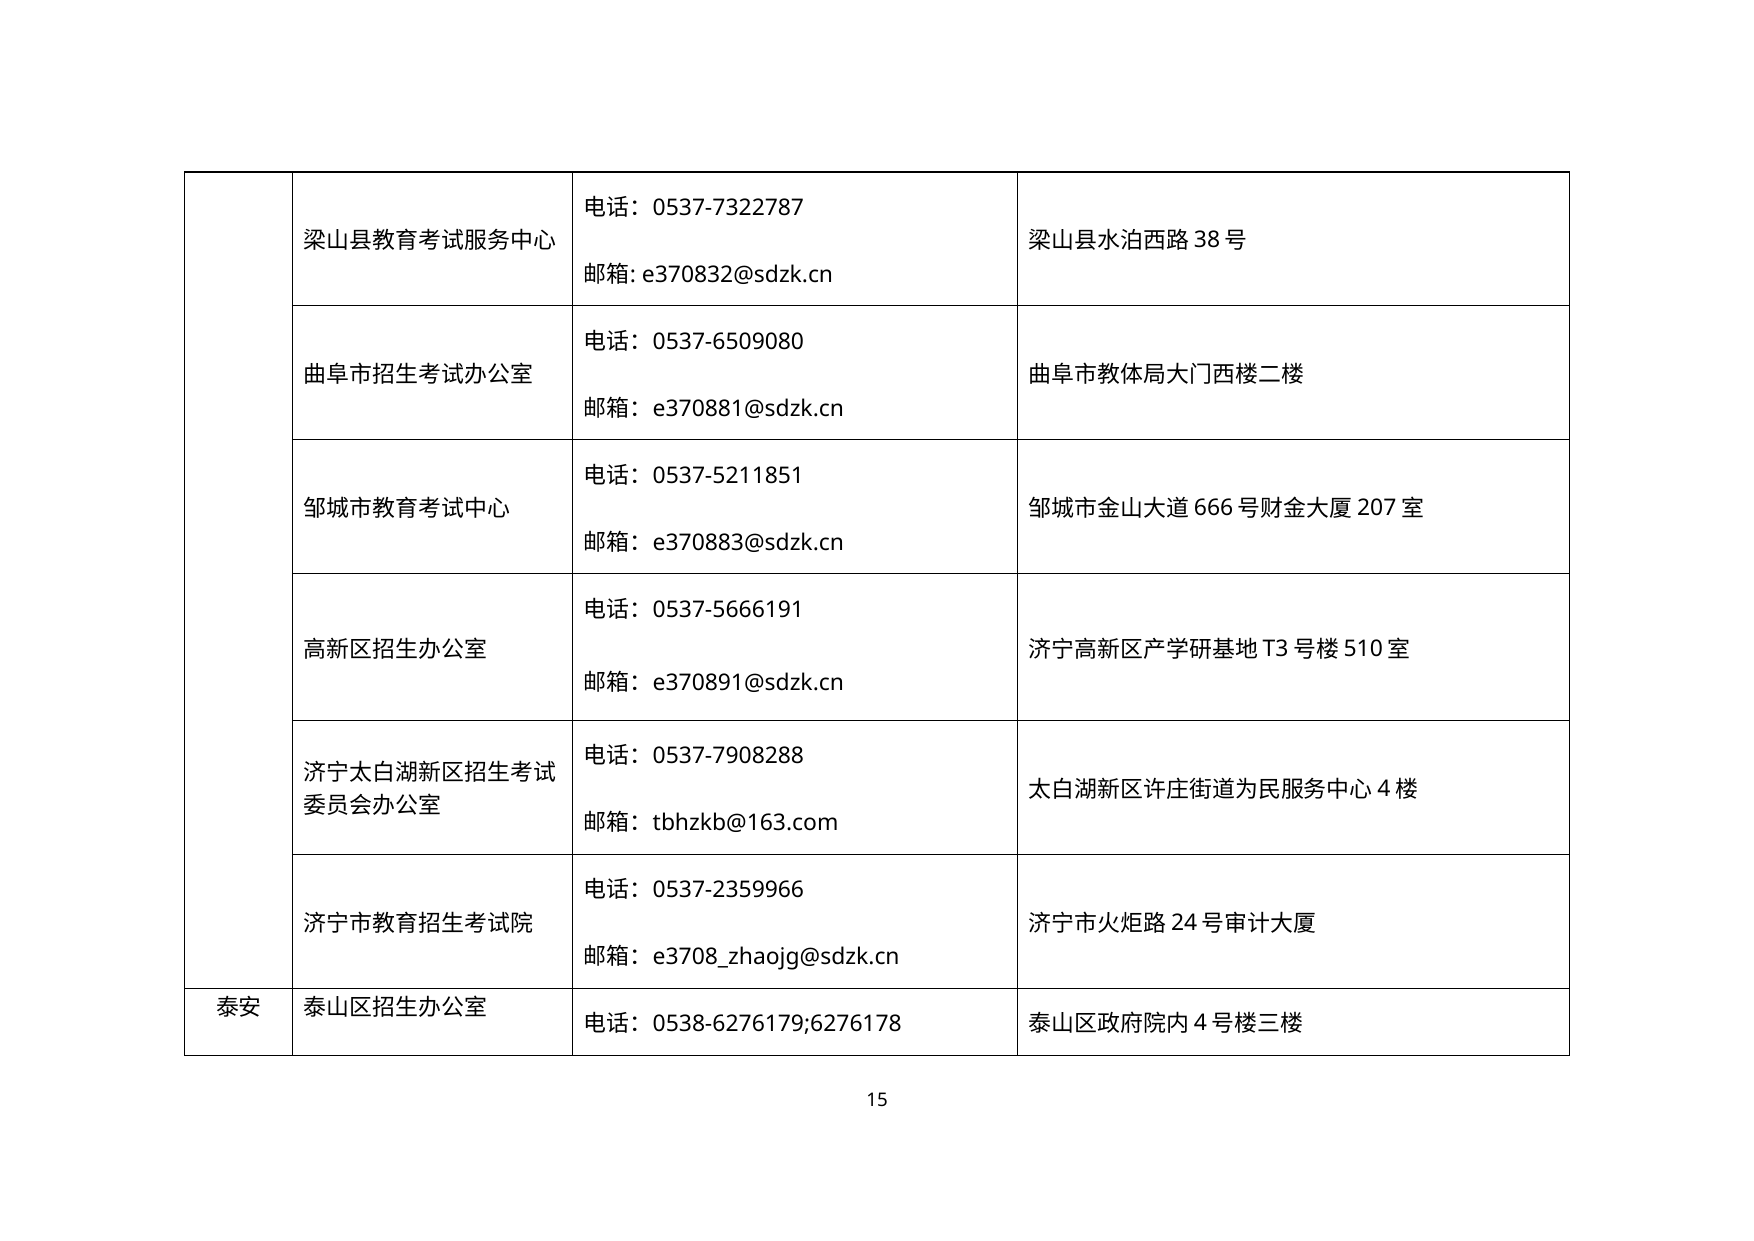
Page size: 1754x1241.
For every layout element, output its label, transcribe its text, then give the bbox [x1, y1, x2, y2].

table_cell 电话：0537-7322787 邮箱: e370832@sdzk.cn [573, 173, 1017, 305]
table_cell 济宁高新区产学研基地T3号楼510室 [1018, 574, 1569, 720]
table_cell 电话：0537-2359966 邮箱：e3708_zhaojg@sdzk.cn [573, 855, 1017, 988]
table_cell 梁山县水泊西路38号 [1018, 173, 1569, 305]
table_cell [573, 989, 1017, 1055]
table_cell 济宁太白湖新区招生考试委员会办公室 [293, 721, 572, 854]
table_cell 泰山区招生办公室 [293, 989, 572, 1055]
table_cell 太白湖新区许庄街道为民服务中心4楼 [1018, 721, 1569, 854]
table_cell 邹城市教育考试中心 [293, 440, 572, 573]
table_cell 电话：0537-7908288 邮箱：tbhzkb@163.com [573, 721, 1017, 854]
table_cell 泰山区政府院内4号楼三楼 [1018, 989, 1569, 1055]
table_cell 电话：0537-6509080 邮箱：e370881@sdzk.cn [573, 306, 1017, 439]
table_cell 济宁市教育招生考试院 [293, 855, 572, 988]
table_cell 电话：0537-5666191 邮箱：e370891@sdzk.cn [573, 574, 1017, 720]
table_cell 高新区招生办公室 [293, 574, 572, 720]
table_cell 电话：0537-5211851 邮箱：e370883@sdzk.cn [573, 440, 1017, 573]
table_cell 曲阜市教体局大门西楼二楼 [1018, 306, 1569, 439]
table_cell 曲阜市招生考试办公室 [293, 306, 572, 439]
table_cell 梁山县教育考试服务中心 [293, 173, 572, 305]
table_cell 泰安 [185, 989, 292, 1055]
table_cell 济宁市火炬路24号审计大厦 [1018, 855, 1569, 988]
table_cell 邹城市金山大道666号财金大厦207室 [1018, 440, 1569, 573]
